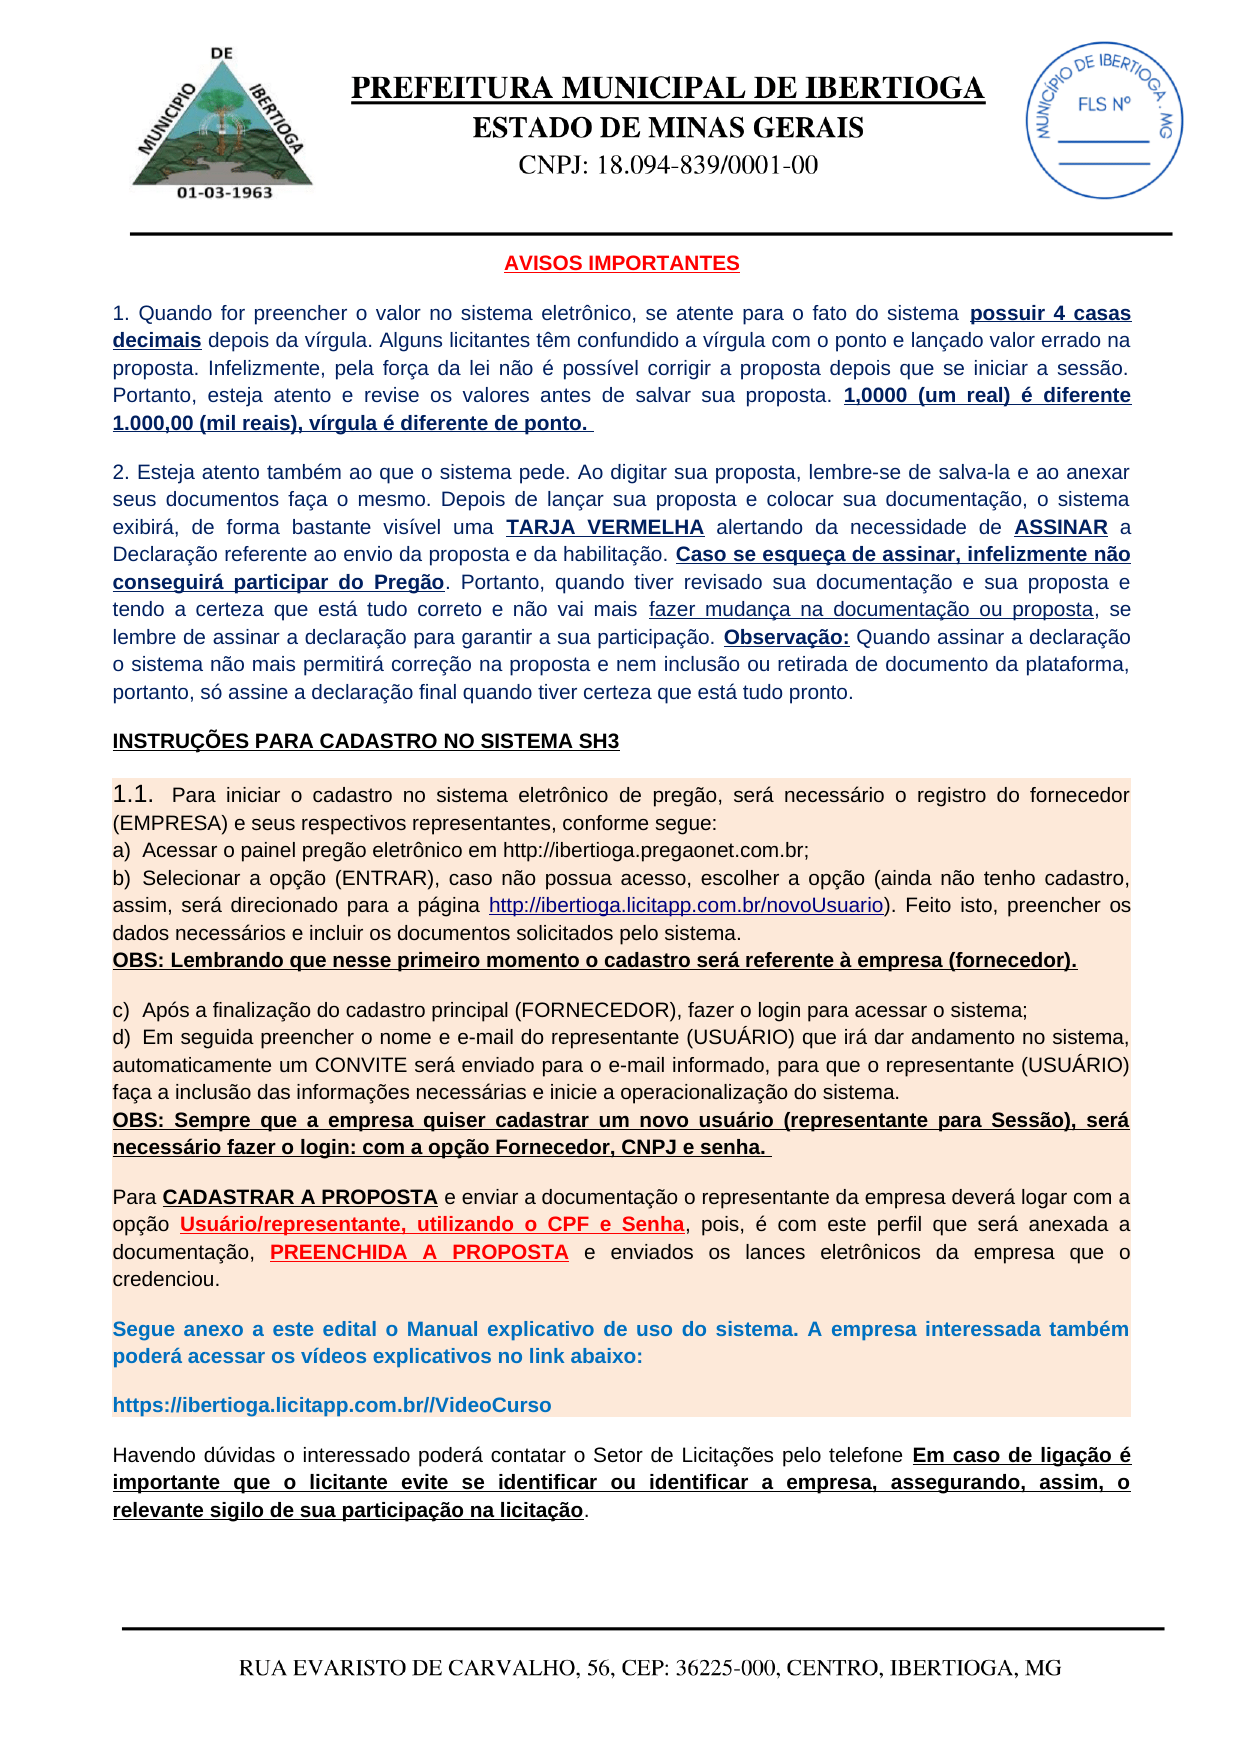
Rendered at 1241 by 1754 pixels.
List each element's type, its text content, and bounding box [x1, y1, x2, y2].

text INSTRUÇÕES PARA CADASTRO NO SISTEMA SH3 [112, 729, 1131, 753]
list Selecionar a opção (ENTRAR), caso não possua acesso, escolher a opção (ainda não tenho cadastro, assim, será direcionado para a página http://ibertioga.licitapp.com.br/novoUsuario). Feito isto, preencher os dados necessários e incluir os documentos solicitados pelo sistema. [112, 866, 1131, 945]
text 2. Esteja atento também ao que o sistema pede. Ao digitar sua proposta, lembre-se de salva-la e ao anexar seus documentos faça o mesmo. Depois de lançar sua proposta e colocar sua documentação, o sistema exibirá, de forma bastante visível uma TARJA VERMELHA alertando da necessidade de ASSINAR a Declaração referente ao envio da proposta e da habilitação. Caso se esqueça de assinar, infelizmente não conseguirá participar do Pregão. Portanto, quando tiver revisado sua documentação e sua proposta e tendo a certeza que está tudo correto e não vai mais fazer mudança na documentação ou proposta, se lembre de assinar a declaração para garantir a sua participação. Observação: Quando assinar a declaração o sistema não mais permitirá correção na proposta e nem inclusão ou retirada de documento da plataforma, portanto, só assine a declaração final quando tiver certeza que está tudo pronto. [112, 460, 1131, 704]
picture [0, 0, 1241, 1754]
text Segue anexo a este edital o Manual explicativo de uso do sistema. A empresa interessada também poderá acessar os vídeos explicativos no link abaixo: [112, 1316, 1131, 1368]
text OBS: Sempre que a empresa quiser cadastrar um novo usuário (representante para Sessão), será necessário fazer o login: com a opção Fornecedor, CNPJ e senha. [112, 1108, 1131, 1159]
text Havendo dúvidas o interessado poderá contatar o Setor de Licitações pelo telefone Em caso de ligação é importante que o licitante evite se identificar ou identificar a empresa, assegurando, assim, o relevante sigilo de sua participação na licitação. [112, 1443, 1131, 1491]
list Acessar o painel pregão eletrônico em http://ibertioga.pregaonet.com.br; [112, 838, 1131, 862]
text Havendo dúvidas o interessado poderá contatar o Setor de Licitações pelo telefone Em caso de ligação é importante que o licitante evite se identificar ou identificar a empresa, assegurando, assim, o relevante sigilo de sua participação na licitação. [112, 1492, 1131, 1522]
text OBS: Lembrando que nesse primeiro momento o cadastro será referente à empresa (fornecedor). [112, 948, 1131, 972]
text 1. Quando for preencher o valor no sistema eletrônico, se atente para o fato do sistema possuir 4 casas decimais depois da vírgula. Alguns licitantes têm confundido a vírgula com o ponto e lançado valor errado na proposta. Infelizmente, pela força da lei não é possível corrigir a proposta depois que se iniciar a sessão. Portanto, esteja atento e revise os valores antes de salvar sua proposta. 1,0000 (um real) é diferente 1.000,00 (mil reais), vírgula é diferente de ponto. [112, 300, 1131, 434]
text Para CADASTRAR A PROPOSTA e enviar a documentação o representante da empresa deverá logar com a opção Usuário/representante, utilizando o CPF e Senha, pois, é com este perfil que será anexada a documentação, PREENCHIDA A PROPOSTA e enviados os lances eletrônicos da empresa que o credenciou. [112, 1184, 1131, 1291]
text https://ibertioga.licitapp.com.br//VideoCurso [112, 1393, 1131, 1417]
text AVISOS IMPORTANTES [112, 251, 1131, 275]
list Para iniciar o cadastro no sistema eletrônico de pregão, será necessário o registro do fornecedor (EMPRESA) e seus respectivos representantes, conforme segue: [112, 778, 1131, 835]
list Após a finalização do cadastro principal (FORNECEDOR), fazer o login para acessar o sistema; [112, 998, 1131, 1022]
list Em seguida preencher o nome e e-mail do representante (USUÁRIO) que irá dar andamento no sistema, automaticamente um CONVITE será enviado para o e-mail informado, para que o representante (USUÁRIO) faça a inclusão das informações necessárias e inicie a operacionalização do sistema. [112, 1025, 1131, 1104]
